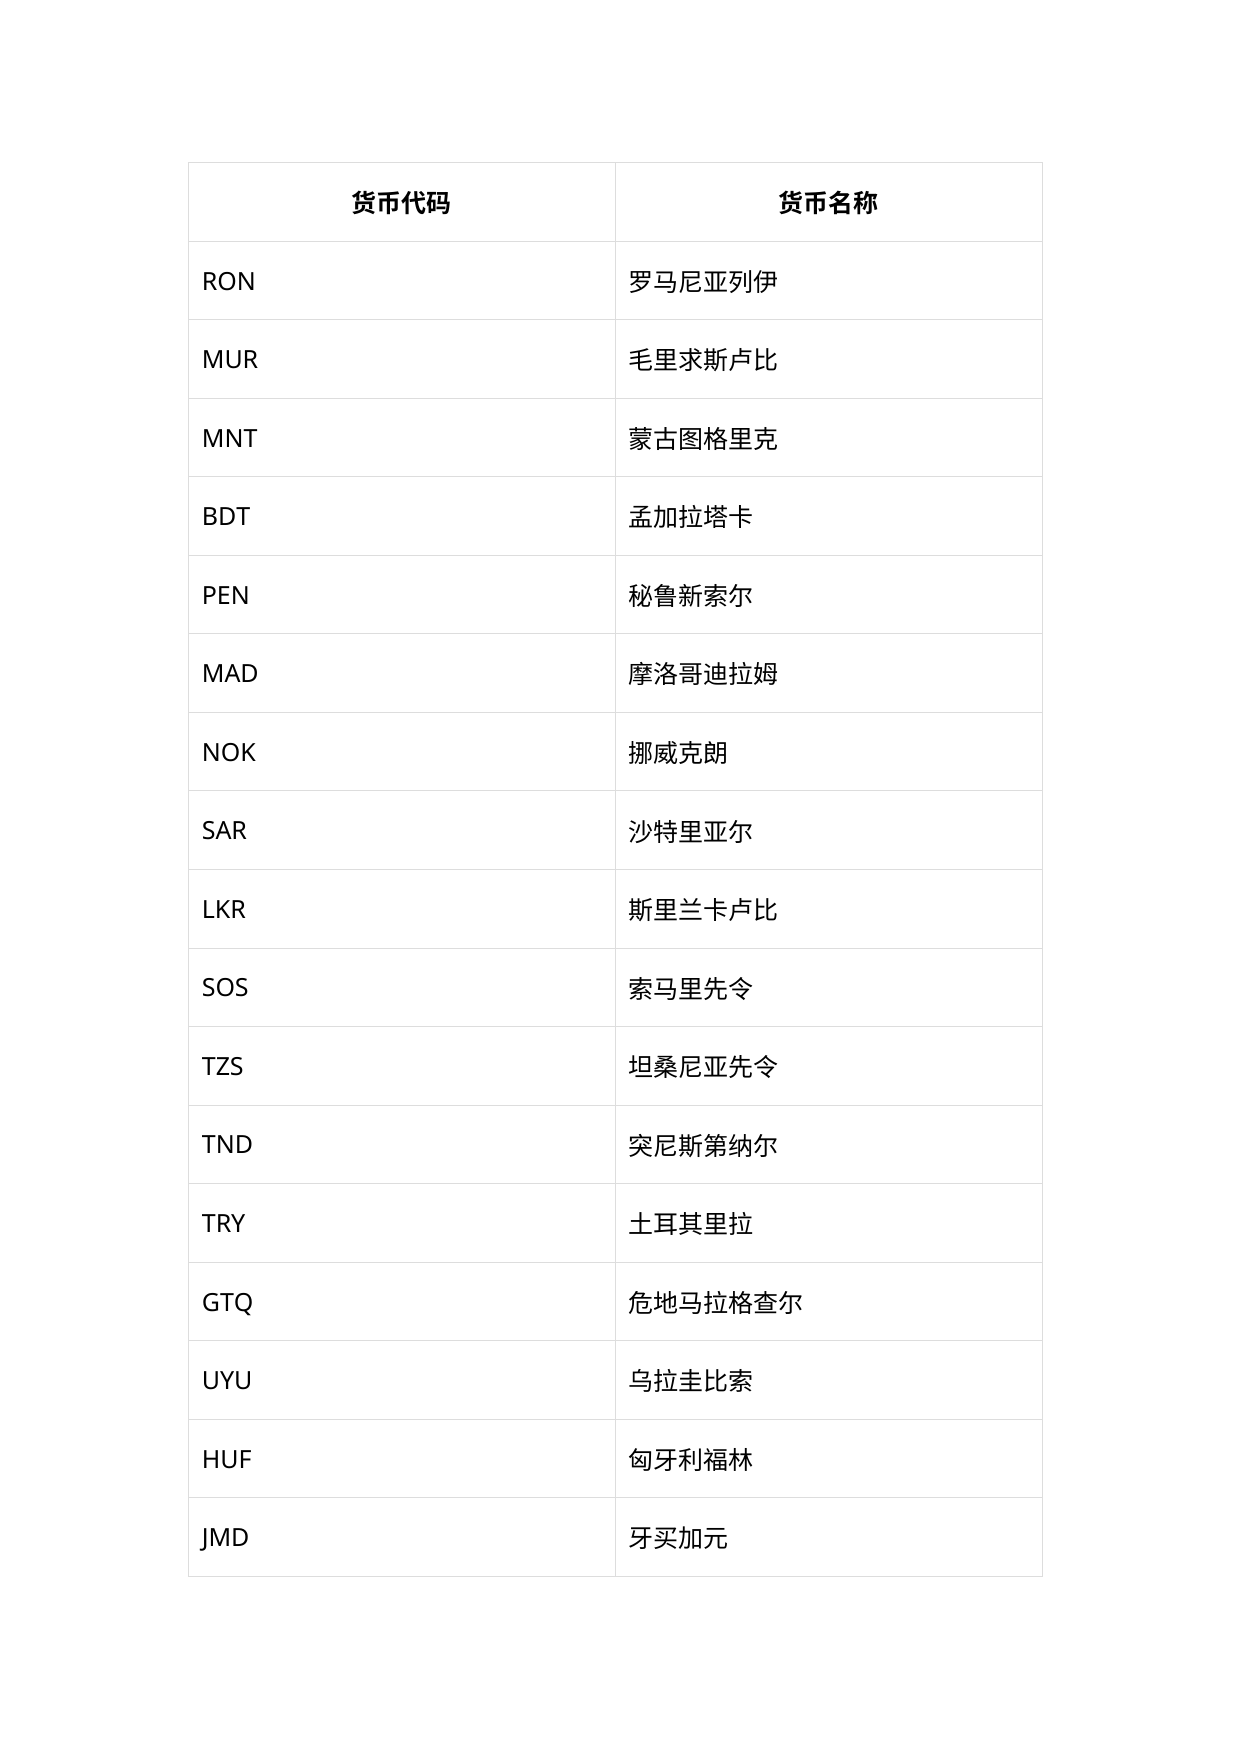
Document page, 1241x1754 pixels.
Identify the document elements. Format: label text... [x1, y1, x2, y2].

table_cell NOK [189, 713, 615, 790]
table_cell BDT [189, 477, 615, 555]
table_cell SOS [189, 949, 615, 1026]
table_header 货币名称 [616, 163, 1042, 241]
table_cell 毛里求斯卢比 [616, 320, 1042, 398]
table_cell TZS [189, 1027, 615, 1104]
table_cell 突尼斯第纳尔 [616, 1106, 1042, 1183]
table_cell 孟加拉塔卡 [616, 477, 1042, 555]
table_cell LKR [189, 870, 615, 947]
table_cell HUF [189, 1420, 615, 1497]
table_cell UYU [189, 1341, 615, 1419]
table_cell 蒙古图格里克 [616, 399, 1042, 476]
table_cell 罗马尼亚列伊 [616, 242, 1042, 319]
table_cell 沙特里亚尔 [616, 791, 1042, 869]
table_cell PEN [189, 556, 615, 633]
table_cell 匈牙利福林 [616, 1420, 1042, 1497]
table_cell 斯里兰卡卢比 [616, 870, 1042, 947]
table_cell 危地马拉格查尔 [616, 1263, 1042, 1340]
table_cell 摩洛哥迪拉姆 [616, 634, 1042, 712]
table_cell 秘鲁新索尔 [616, 556, 1042, 633]
table_cell MAD [189, 634, 615, 712]
table_cell TRY [189, 1184, 615, 1262]
table_cell MUR [189, 320, 615, 398]
table_cell 索马里先令 [616, 949, 1042, 1026]
table_cell MNT [189, 399, 615, 476]
table_cell 牙买加元 [616, 1498, 1042, 1576]
table_cell TND [189, 1106, 615, 1183]
table_cell SAR [189, 791, 615, 869]
table_cell 土耳其里拉 [616, 1184, 1042, 1262]
table_cell JMD [189, 1498, 615, 1576]
table_cell GTQ [189, 1263, 615, 1340]
table_cell 乌拉圭比索 [616, 1341, 1042, 1419]
table_cell 坦桑尼亚先令 [616, 1027, 1042, 1104]
table_cell 挪威克朗 [616, 713, 1042, 790]
table_header 货币代码 [189, 163, 615, 241]
table_cell RON [189, 242, 615, 319]
